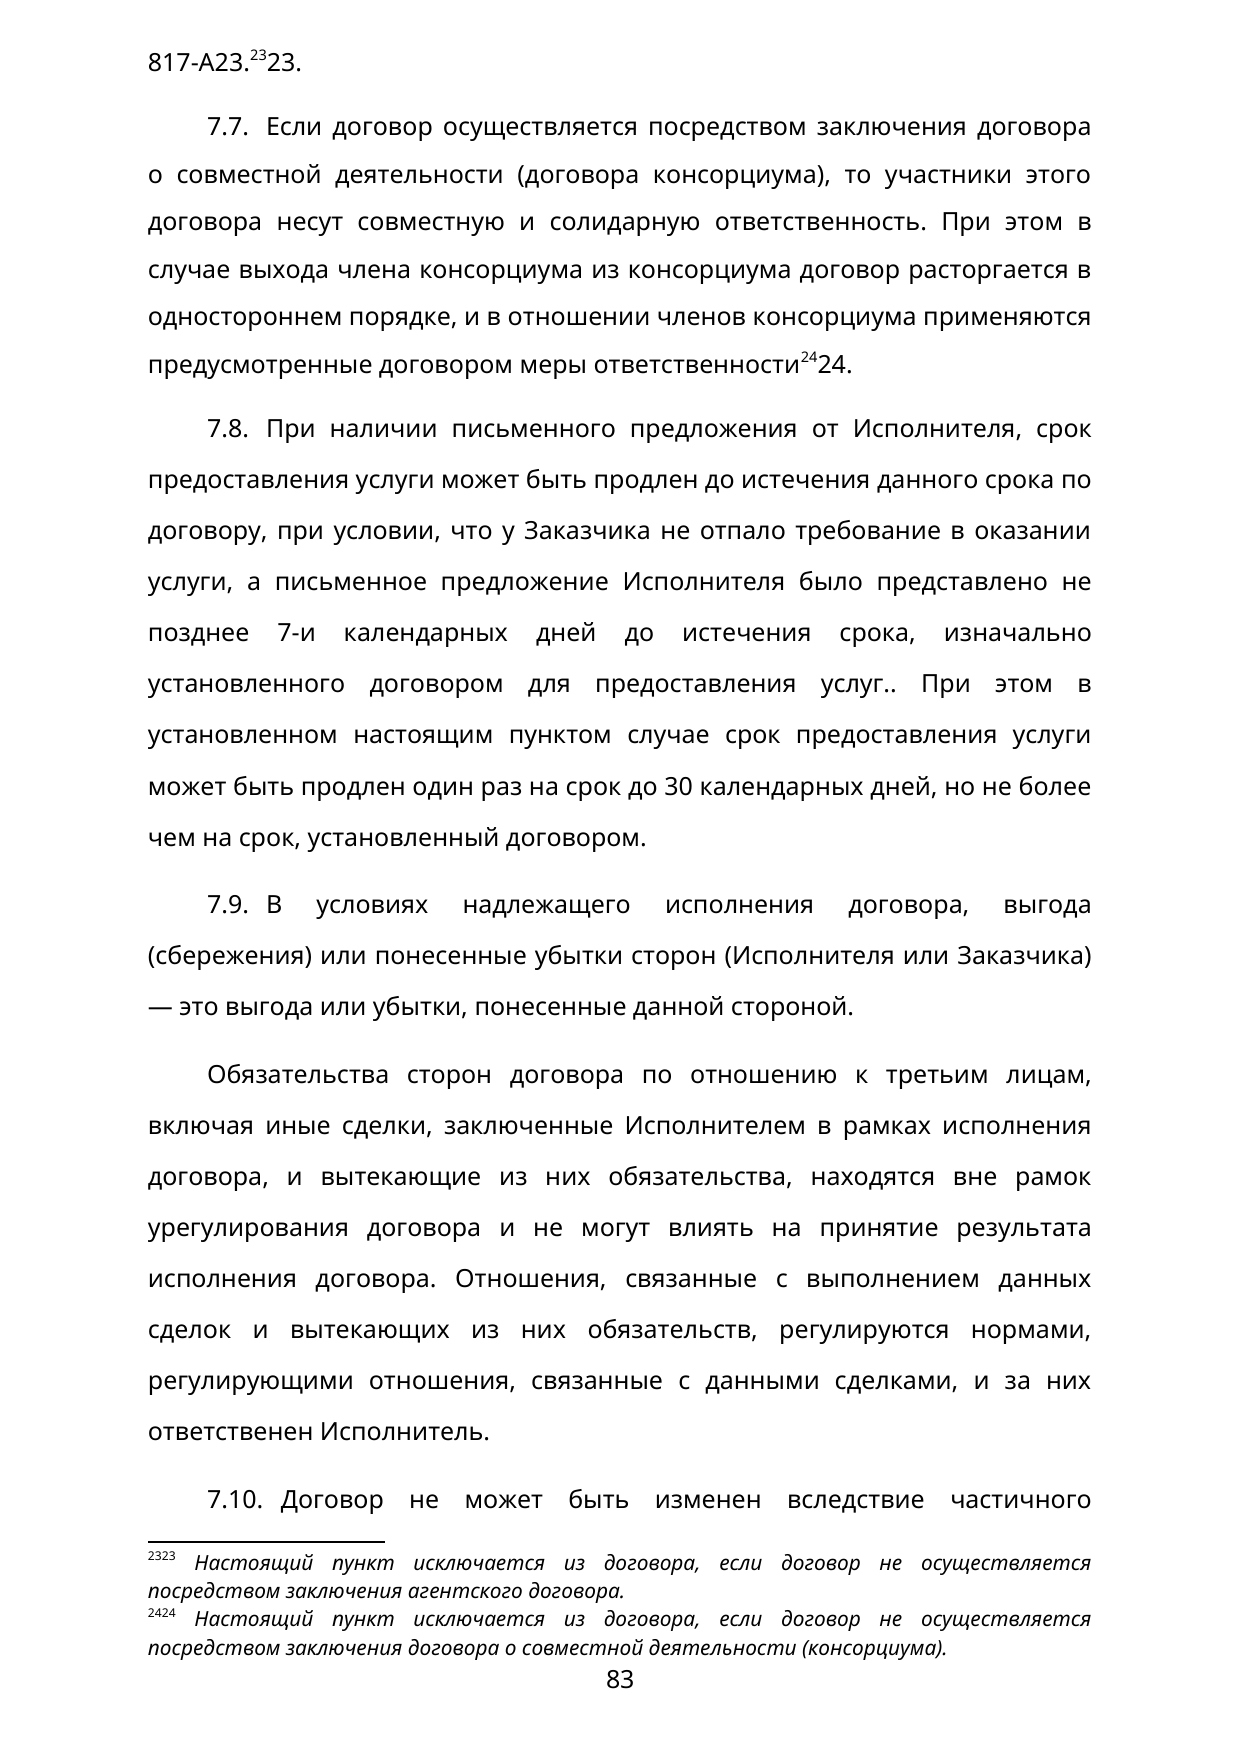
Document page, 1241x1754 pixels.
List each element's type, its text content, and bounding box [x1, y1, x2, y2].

text 7.7. Если договор осуществляется посредством заключения договора о совместной деятельности (договора консорциума), то участники этого договора несут совместную и солидарную ответственность. При этом в случае выхода члена консорциума из консорциума договор расторгается в одностороннем порядке, и в отношении членов консорциума применяются предусмотренные договором меры ответственности24. [148, 109, 1092, 381]
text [148, 1482, 1092, 1516]
text 7.9. В условиях надлежащего исполнения договора, выгода (сбережения) или понесенные убытки сторон (Исполнителя или Заказчика) — это выгода или убытки, понесенные данной стороной. [148, 887, 1092, 1023]
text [148, 44, 1092, 78]
text 7.8. При наличии письменного предложения от Исполнителя, срок предоставления услуги может быть продлен до истечения данного срока по договору, при условии, что у Заказчика не отпало требование в оказании услуги, а письменное предложение Исполнителя было представлено не позднее 7-и календарных дней до истечения срока, изначально установленного договором для предоставления услуг.. При этом в установленном настоящим пунктом случае срок предоставления услуги может быть продлен один раз на срок до 30 календарных дней, но не более чем на срок, установленный договором. [148, 411, 1092, 853]
text Обязательства сторон договора по отношению к третьим лицам, включая иные сделки, заключенные Исполнителем в рамках исполнения договора, и вытекающие из них обязательства, находятся вне рамок урегулирования договора и не могут влиять на принятие результата исполнения договора. Отношения, связанные с выполнением данных сделок и вытекающих из них обязательств, регулируются нормами, регулирующими отношения, связанные с данными сделками, и за них ответственен Исполнитель. [148, 1057, 1092, 1448]
